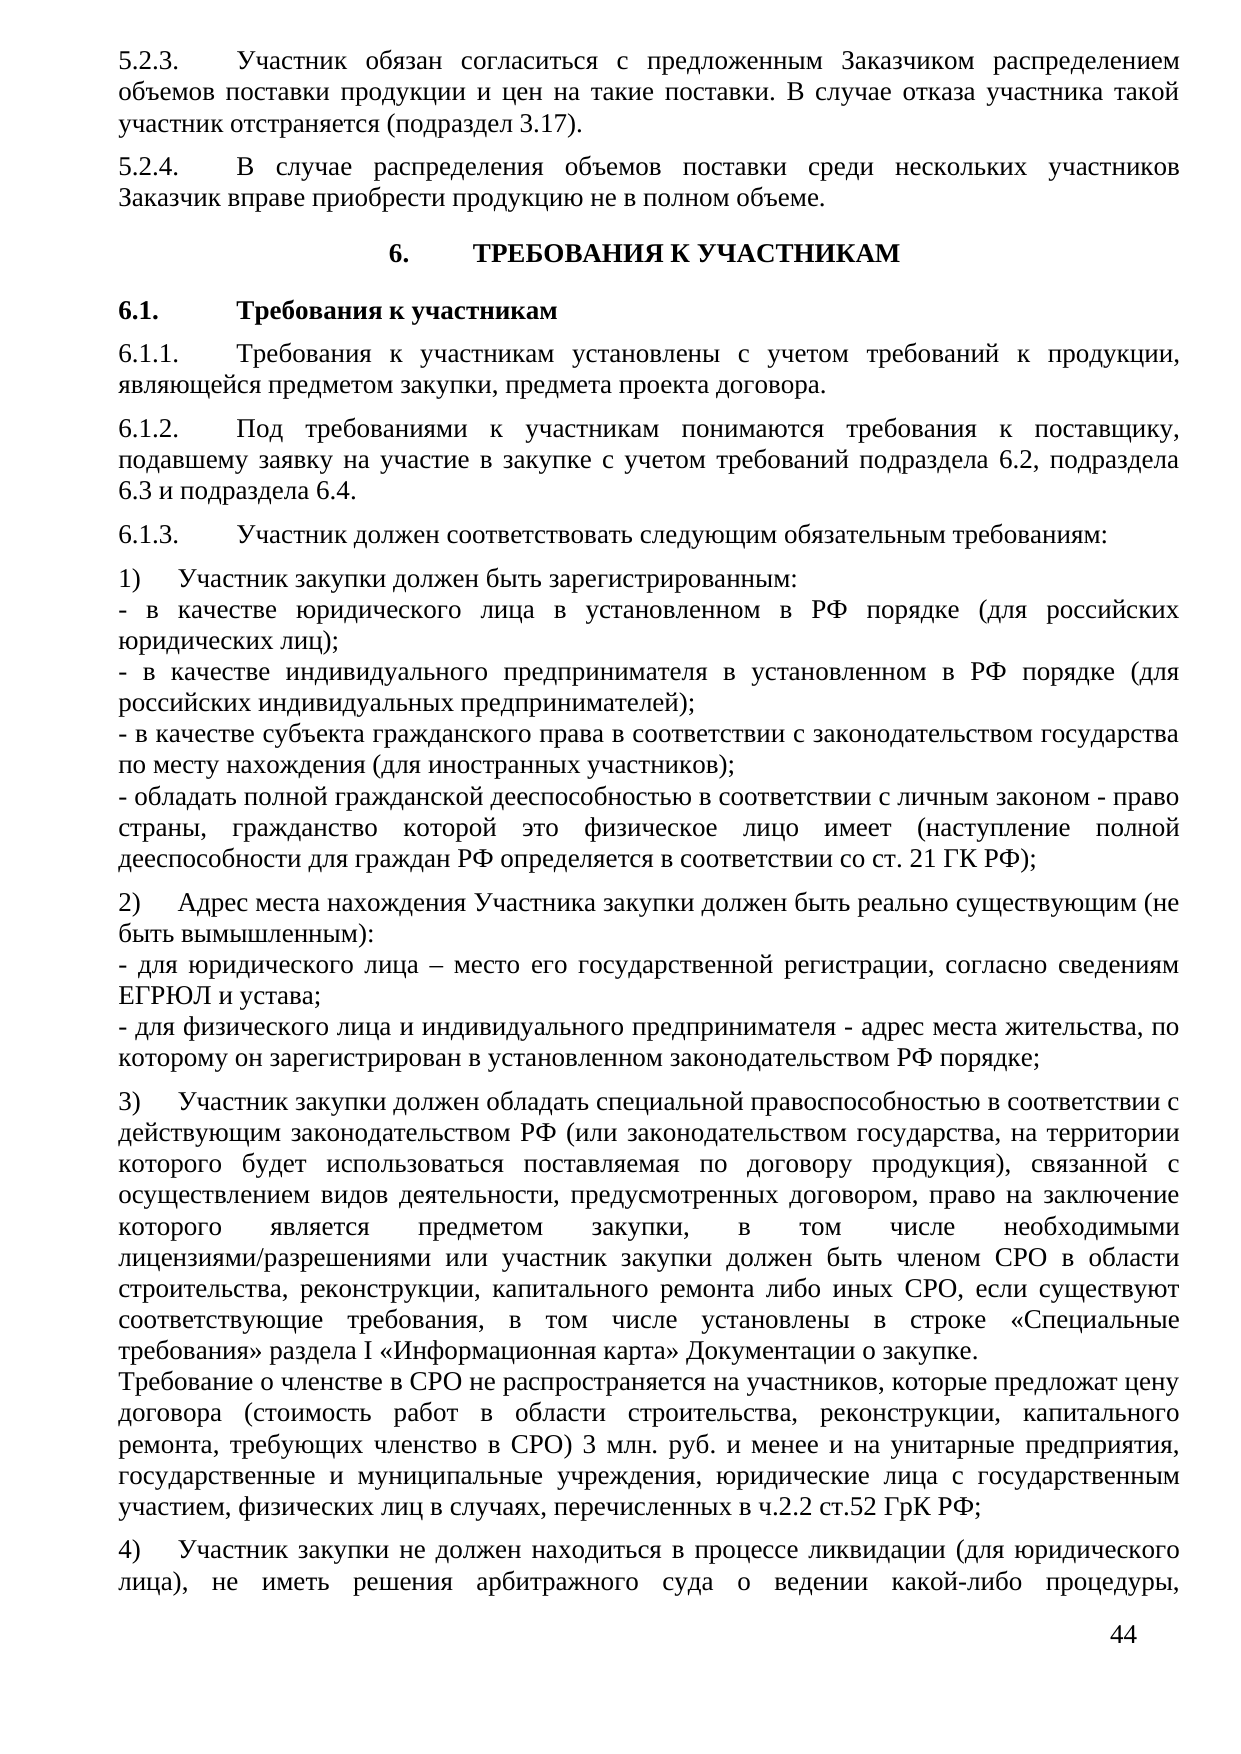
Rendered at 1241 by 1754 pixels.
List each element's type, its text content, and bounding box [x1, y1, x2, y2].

text Под требованиями к участникам понимаются требования к поставщику, подавшему заявку на участие в закупке с учетом требований подраздела 6.2, подраздела 6.3 и подраздела 6.4. [118, 412, 1181, 506]
list - в качестве юридического лица в установленном в РФ порядке (для российских юридических лиц); [118, 593, 1181, 655]
text Требования к участникам установлены с учетом требований к продукции, являющейся предметом закупки, предмета проекта договора. [118, 337, 1181, 400]
text Участник должен соответствовать следующим обязательным требованиям: [118, 518, 1181, 549]
text Требования к участникам [118, 238, 1181, 269]
list Требование о членстве в СРО не распространяется на участников, которые предложат цену договора (стоимость работ в области строительства, реконструкции, капитального ремонта, требующих членство в СРО) 3 млн. руб. и менее и на унитарные предприятия, государственные и муниципальные учреждения, юридические лица с государственным участием, физических лиц в случаях, перечисленных в ч.2.2 ст.52 ГрК РФ; [118, 1365, 1181, 1521]
text Требования к участникам [118, 294, 1181, 325]
text Участник обязан согласиться с предложенным Заказчиком распределением объемов поставки продукции и цен на такие поставки. В случае отказа участника такой участник отстраняется (подраздел 3.17). [118, 44, 1181, 138]
text Участник закупки должен быть зарегистрированным: [118, 562, 1181, 593]
list - в качестве субъекта гражданского права в соответствии с законодательством государства по месту нахождения (для иностранных участников); [118, 717, 1181, 780]
text Адрес места нахождения Участника закупки должен быть реально существующим (не быть вымышленным): [118, 886, 1181, 948]
list - обладать полной гражданской дееспособностью в соответствии с личным законом - право страны, гражданство которой это физическое лицо имеет (наступление полной дееспособности для граждан РФ определяется в соответствии со ст. 21 ГК РФ); [118, 780, 1181, 873]
text В случае распределения объемов поставки среди нескольких участников Заказчик вправе приобрести продукцию не в полном объеме. [118, 150, 1181, 213]
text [118, 1534, 1181, 1596]
list - для юридического лица – место его государственной регистрации, согласно сведениям ЕГРЮЛ и устава; [118, 948, 1181, 1010]
list - в качестве индивидуального предпринимателя в установленном в РФ порядке (для российских индивидуальных предпринимателей); [118, 655, 1181, 717]
text Участник закупки должен обладать специальной правоспособностью в соответствии с действующим законодательством РФ (или законодательством государства, на территории которого будет использоваться поставляемая по договору продукция), связанной с осуществлением видов деятельности, предусмотренных договором, право на заключение которого является предметом закупки, в том числе необходимыми лицензиями/разрешениями или участник закупки должен быть членом СРО в области строительства, реконструкции, капитального ремонта либо иных СРО, если существуют соответствующие требования, в том числе установлены в строке «Специальные требования» раздела I «Информационная карта» Документации о закупке. [118, 1085, 1181, 1365]
list - для физического лица и индивидуального предпринимателя - адрес места жительства, по которому он зарегистрирован в установленном законодательством РФ порядке; [118, 1010, 1181, 1073]
